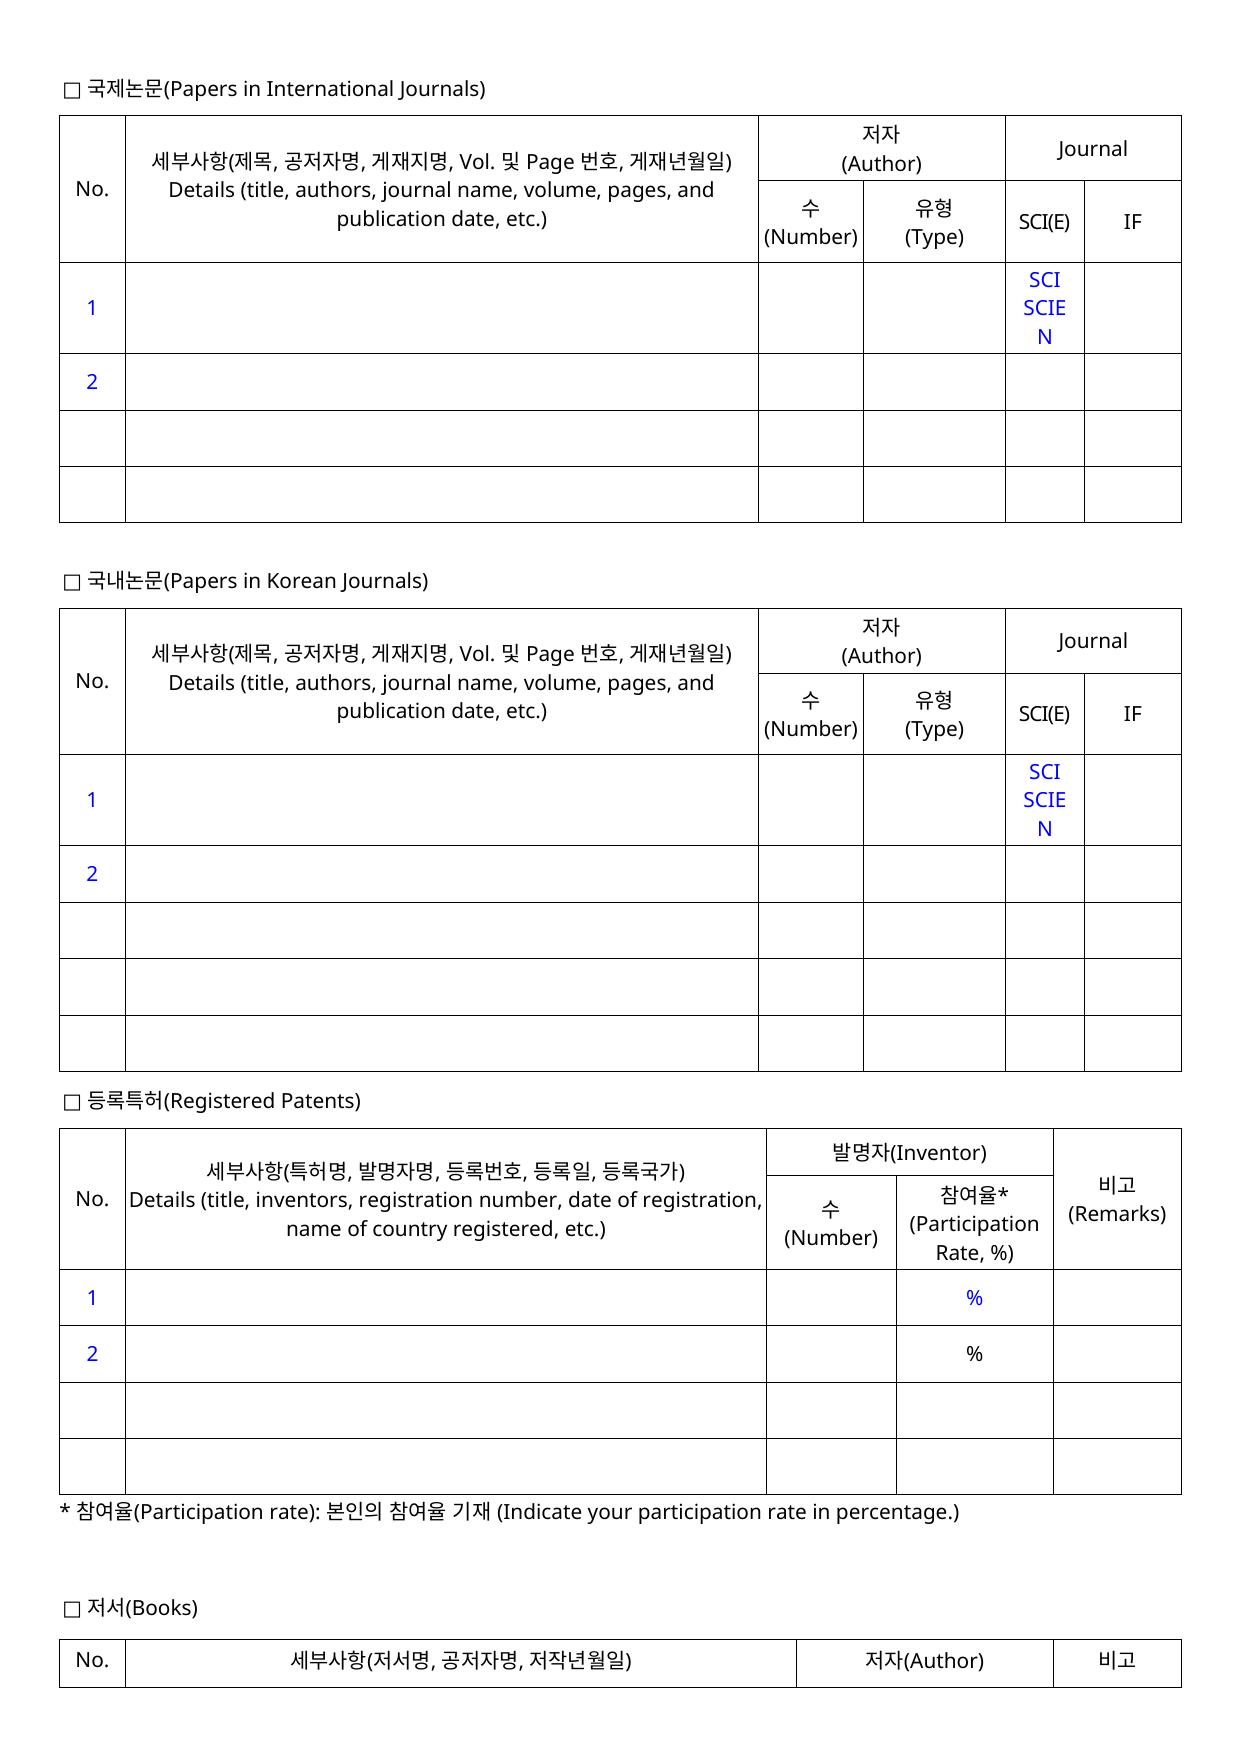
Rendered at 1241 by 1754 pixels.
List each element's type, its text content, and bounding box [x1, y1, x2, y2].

table_cell [1006, 1016, 1084, 1071]
table_cell [60, 959, 125, 1014]
table_cell [864, 846, 1005, 902]
table_cell SCI SCIE N [1006, 755, 1084, 845]
table_cell % [897, 1270, 1053, 1325]
table_cell [60, 1016, 125, 1071]
table_cell 저자 (Author) [759, 116, 1005, 180]
table_cell 1 [60, 755, 125, 845]
table_cell [126, 1270, 766, 1325]
table_cell 세부사항(제목, 공저자명, 게재지명, Vol. 및 Page 번호, 게재년월일) Details (title, authors, journal name, volume, pages, and publication date, etc.) [126, 116, 758, 262]
table_cell SCI(E) [1006, 674, 1084, 754]
table_cell [1085, 846, 1181, 902]
table_header □ 국내논문(Papers in Korean Journals) [59, 551, 1181, 607]
table_cell [1085, 959, 1181, 1014]
table_cell [1085, 467, 1181, 522]
table_cell [1054, 1326, 1181, 1382]
table_cell [126, 354, 758, 409]
table_cell [864, 263, 1005, 353]
table_cell [864, 755, 1005, 845]
table_cell 1 [60, 1270, 125, 1325]
table_cell [126, 467, 758, 522]
table_cell [1006, 846, 1084, 902]
table_cell [1085, 755, 1181, 845]
table_cell 저자(Author) [797, 1640, 1053, 1687]
table_cell No. [60, 609, 125, 754]
table_cell 2 [60, 354, 125, 409]
table_cell [1006, 467, 1084, 522]
table_cell [759, 263, 863, 353]
table_cell [759, 411, 863, 466]
table_cell 유형 (Type) [864, 674, 1005, 754]
table_cell [759, 903, 863, 958]
table_cell [767, 1383, 896, 1438]
table_cell 유형 (Type) [864, 181, 1005, 262]
table_cell IF [1085, 674, 1181, 754]
table_cell 비고 (Remarks) [1054, 1640, 1181, 1687]
table_cell SCI(E) [1006, 181, 1084, 262]
table_cell [864, 354, 1005, 409]
table_cell [1006, 354, 1084, 409]
table_cell [767, 1439, 896, 1494]
table_cell [864, 467, 1005, 522]
table_header □ 저서(Books) [59, 1543, 1181, 1639]
table_cell Journal [1006, 116, 1181, 180]
table_cell [864, 903, 1005, 958]
table_cell [126, 1439, 766, 1494]
table_cell [60, 1383, 125, 1438]
table_cell [126, 755, 758, 845]
table_cell [864, 1016, 1005, 1071]
table_cell [126, 846, 758, 902]
table_cell [759, 755, 863, 845]
table_cell 2 [60, 1326, 125, 1382]
table_cell [767, 1326, 896, 1382]
table_cell 수 (Number) [759, 181, 863, 262]
table_cell [126, 1326, 766, 1382]
table_cell [126, 903, 758, 958]
table_cell 발명자(Inventor) [767, 1129, 1053, 1175]
table_cell 참여율* (Participation Rate, %) [897, 1176, 1053, 1269]
table_cell 2 [60, 846, 125, 902]
table_cell [759, 846, 863, 902]
table_cell 세부사항(특허명, 발명자명, 등록번호, 등록일, 등록국가) Details (title, inventors, registration number, date of registration, name of country registered, etc.) [126, 1129, 766, 1269]
table_cell 1 [60, 263, 125, 353]
table_cell [759, 467, 863, 522]
table_cell [60, 467, 125, 522]
table_cell [60, 903, 125, 958]
table_cell IF [1085, 181, 1181, 262]
table_cell No. [60, 1640, 125, 1687]
table_cell [759, 959, 863, 1014]
table_cell No. [60, 1129, 125, 1269]
table_header □ 등록특허(Registered Patents) [59, 1072, 1181, 1128]
table_cell [126, 1016, 758, 1071]
table_cell [60, 411, 125, 466]
table_cell % [897, 1326, 1053, 1382]
table_cell [864, 411, 1005, 466]
table_cell 수 (Number) [759, 674, 863, 754]
table_cell [1085, 263, 1181, 353]
table_cell [1006, 411, 1084, 466]
table_cell [1085, 354, 1181, 409]
table_cell [126, 263, 758, 353]
table_cell 비고 (Remarks) [1054, 1129, 1181, 1269]
table_cell 세부사항(제목, 공저자명, 게재지명, Vol. 및 Page 번호, 게재년월일) Details (title, authors, journal name, volume, pages, and publication date, etc.) [126, 609, 758, 754]
table_cell SCI SCIE N [1006, 263, 1084, 353]
table_cell [1054, 1270, 1181, 1325]
table_cell [126, 1383, 766, 1438]
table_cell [126, 1640, 796, 1687]
table_cell [1054, 1439, 1181, 1494]
table_cell [1054, 1383, 1181, 1438]
table_cell Journal [1006, 609, 1181, 672]
table_cell 수 (Number) [767, 1176, 896, 1269]
table_cell [1006, 959, 1084, 1014]
table_cell [1006, 903, 1084, 958]
table_cell [864, 959, 1005, 1014]
table_cell No. [60, 116, 125, 262]
table_cell [126, 411, 758, 466]
table_cell [1085, 411, 1181, 466]
table_cell [126, 959, 758, 1014]
table_cell [767, 1270, 896, 1325]
table_cell [897, 1439, 1053, 1494]
table_cell [1085, 903, 1181, 958]
table_cell [897, 1383, 1053, 1438]
table_cell 저자 (Author) [759, 609, 1005, 672]
table_header □ 국제논문(Papers in International Journals) [59, 59, 1181, 115]
table_cell [60, 1439, 125, 1494]
text * 참여율(Participation rate): 본인의 참여율 기재 (Indicate your participation rate in percentage.) [497, 1495, 1181, 1525]
table_cell [759, 354, 863, 409]
table_cell [759, 1016, 863, 1071]
table_cell [1085, 1016, 1181, 1071]
